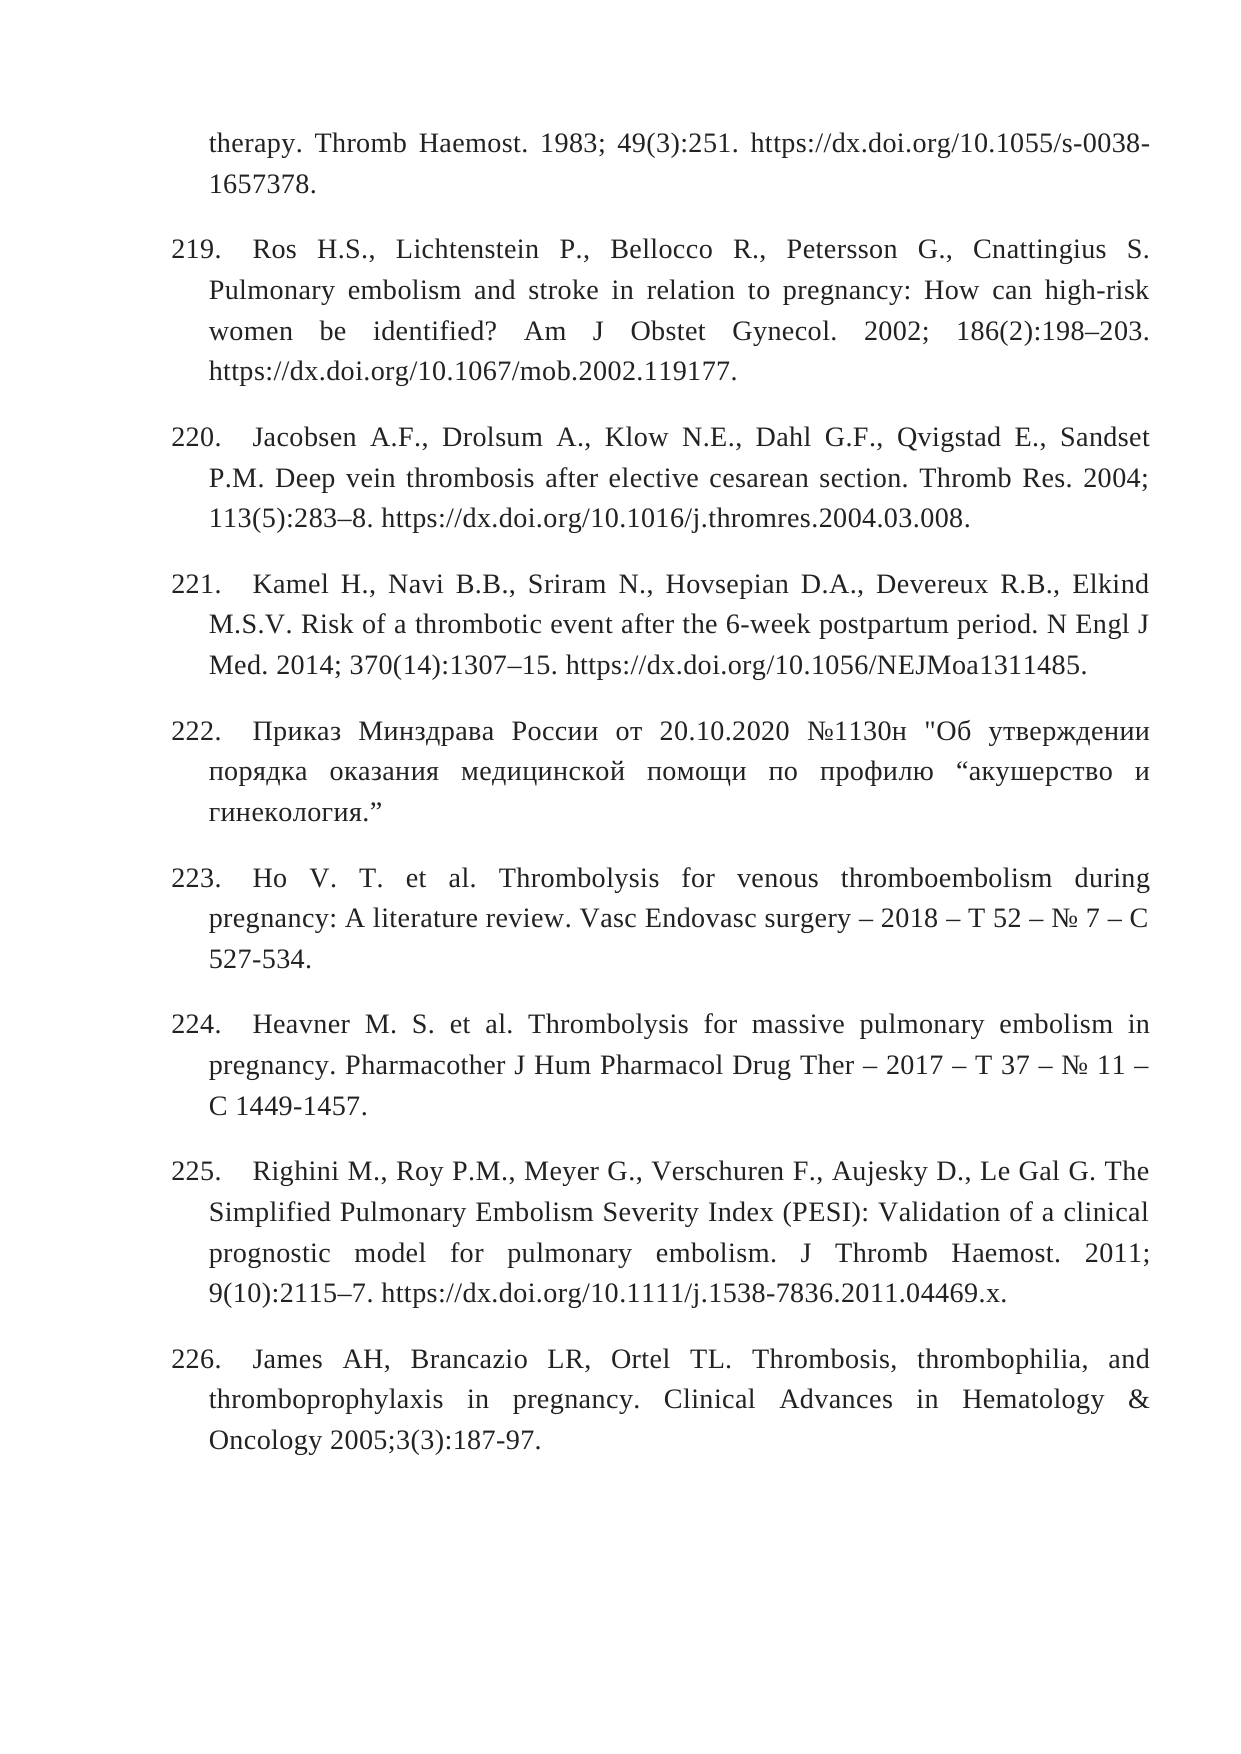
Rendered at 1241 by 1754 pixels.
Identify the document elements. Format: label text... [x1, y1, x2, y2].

list Jacobsen A.F., Drolsum A., Klow N.E., Dahl G.F., Qvigstad E., Sandset P.M. Deep vein thrombosis after elective cesarean section. Thromb Res. 2004; 113(5):283–8. https://dx.doi.org/10.1016/j.thromres.2004.03.008. [171, 412, 1152, 534]
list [171, 118, 1152, 199]
list Heavner M. S. et al. Thrombolysis for massive pulmonary embolism in pregnancy. Pharmacother J Hum Pharmacol Drug Ther – 2017 – Т 37 – № 11 – С 1449-1457. [171, 999, 1152, 1121]
list Приказ Минздрава России от 20.10.2020 №1130н "Об утверждении порядка оказания медицинской помощи по профилю “акушерство и гинекология.” [171, 706, 1152, 827]
list Ho V. T. et al. Thrombolysis for venous thromboembolism during pregnancy: A literature review. Vasc Endovasc surgery – 2018 – Т 52 – № 7 – С 527-534. [171, 852, 1152, 974]
list Kamel H., Navi B.B., Sriram N., Hovsepian D.A., Devereux R.B., Elkind M.S.V. Risk of a thrombotic event after the 6-week postpartum period. N Engl J Med. 2014; 370(14):1307–15. https://dx.doi.org/10.1056/NEJMoa1311485. [171, 559, 1152, 681]
list James AH, Brancazio LR, Ortel TL. Thrombosis, thrombophilia, and thromboprophylaxis in pregnancy. Clinical Advances in Hematology & Oncology 2005;3(3):187‐97. [171, 1334, 1152, 1456]
list Ros H.S., Lichtenstein P., Bellocco R., Petersson G., Cnattingius S. Pulmonary embolism and stroke in relation to pregnancy: How can high-risk women be identified? Am J Obstet Gynecol. 2002; 186(2):198–203. https://dx.doi.org/10.1067/mob.2002.119177. [171, 224, 1152, 387]
list Righini M., Roy P.M., Meyer G., Verschuren F., Aujesky D., Le Gal G. The Simplified Pulmonary Embolism Severity Index (PESI): Validation of a clinical prognostic model for pulmonary embolism. J Thromb Haemost. 2011; 9(10):2115–7. https://dx.doi.org/10.1111/j.1538-7836.2011.04469.x. [171, 1146, 1152, 1309]
